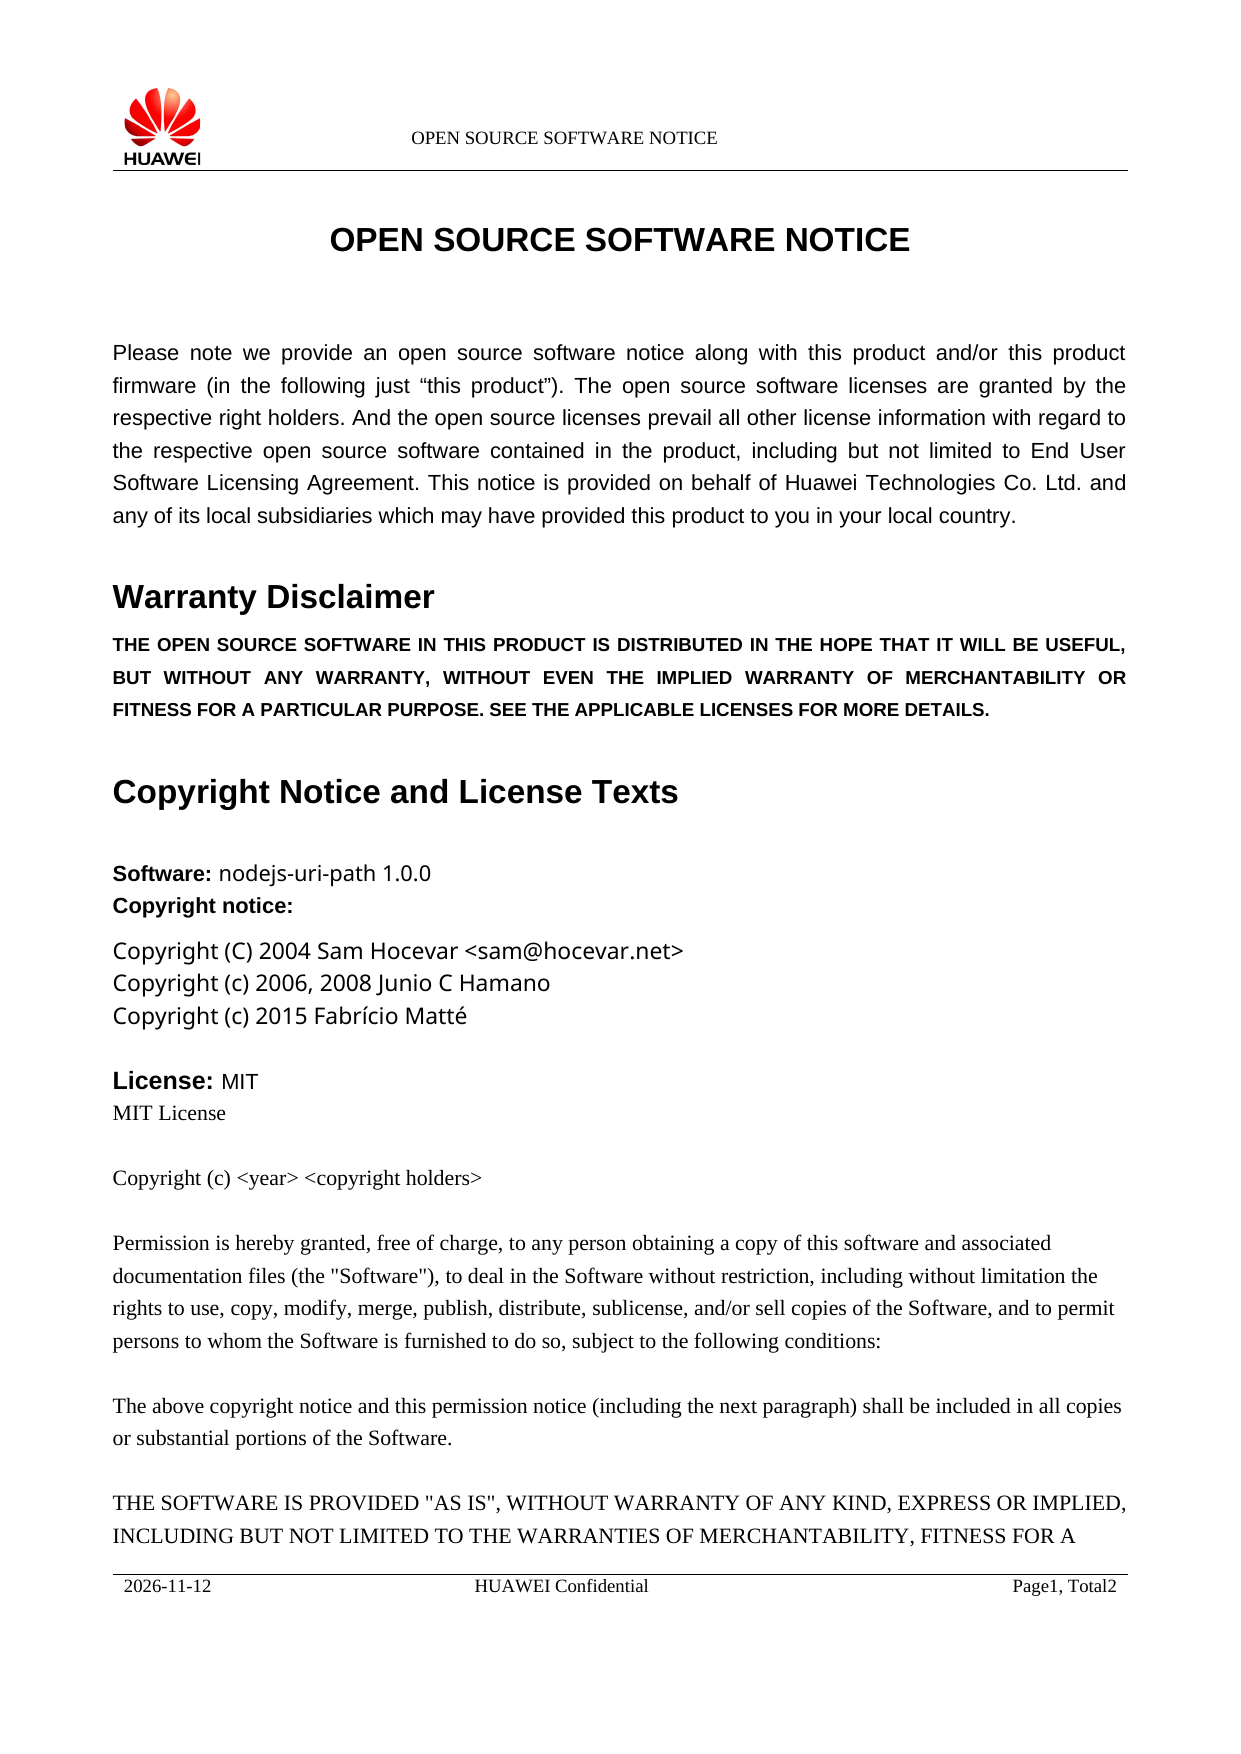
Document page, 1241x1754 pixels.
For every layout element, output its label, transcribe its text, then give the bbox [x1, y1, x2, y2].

text Copyright notice: [112, 889, 1128, 921]
text Warranty Disclaimer [112, 564, 1128, 629]
title Software: nodejs-uri-path 1.0.0 [112, 856, 1128, 889]
text Copyright (c) 2006, 2008 Junio C Hamano [112, 966, 1128, 999]
text Copyright (c) 2015 Fabrício Matté [112, 999, 1128, 1031]
text OPEN SOURCE SOFTWARE NOTICE [112, 206, 1128, 271]
text Please note we provide an open source software notice along with this product and/or this product firmware (in the following just “this product”). The open source software licenses are granted by the respective right holders. And the open source licenses prevail all other license information with regard to the respective open source software contained in the product, including but not limited to End User Software Licensing Agreement. This notice is provided on behalf of Huawei Technologies Co. Ltd. and any of its local subsidiaries which may have provided this product to you in your local country. [112, 336, 1128, 531]
text License: MIT [112, 1064, 1128, 1096]
text Copyright (C) 2004 Sam Hocevar <sam@hocevar.net> [112, 934, 1128, 966]
picture [124, 88, 201, 165]
text The open source software in this product is distributed in the hope that it will be useful, but WITHOUT ANY WARRANTY, without even the implied warranty of MERCHANTABILITY or FITNESS FOR A PARTICULAR PURPOSE. See the applicable licenses for more details. [112, 629, 1128, 726]
text Copyright Notice and License Texts [112, 759, 1128, 824]
